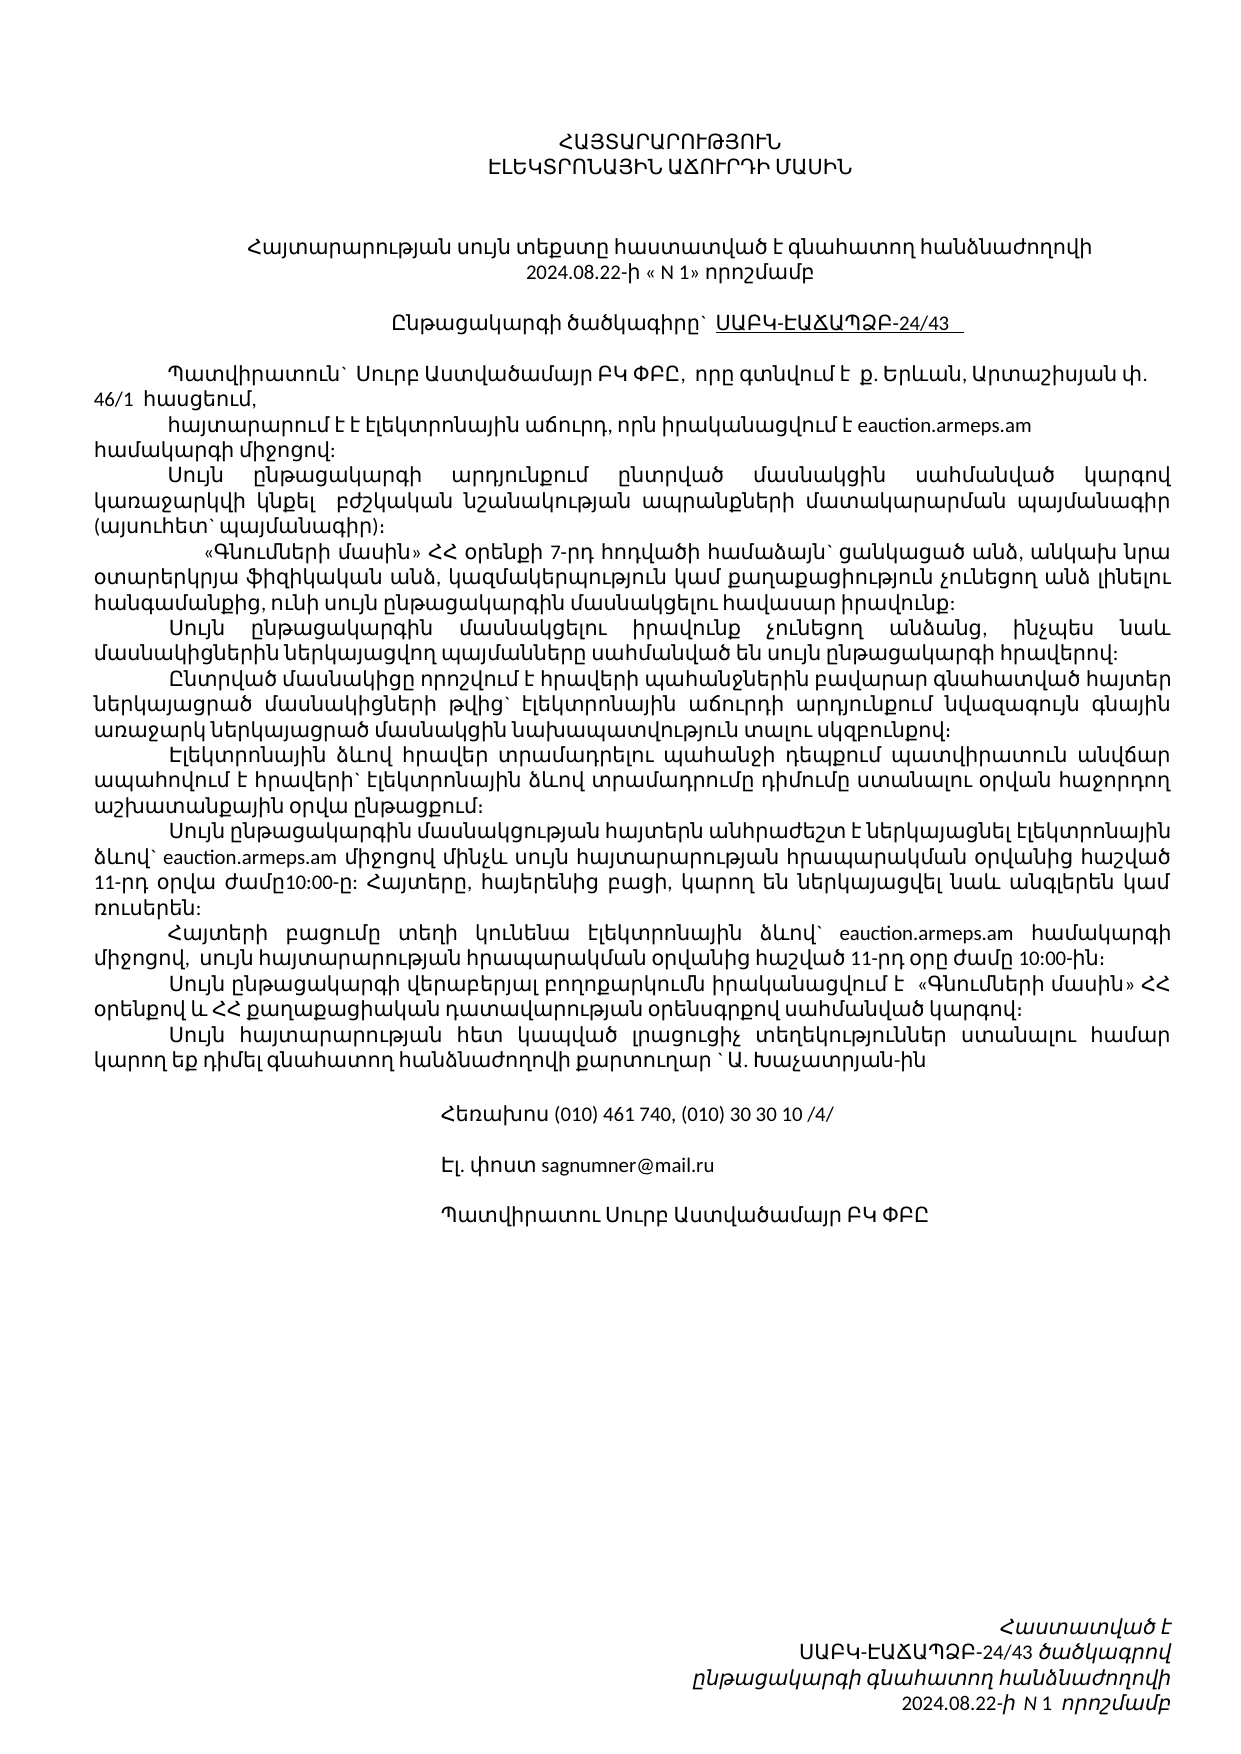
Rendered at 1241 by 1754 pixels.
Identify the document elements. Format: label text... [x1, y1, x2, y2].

text Հեռախոս (010) 461 740, (010) 30 30 10 /4/ [94, 1101, 1171, 1126]
text Հայտերի բացումը տեղի կունենա էլեկտրոնային ձևով` eauction.armeps.am համակարգի միջոցով, սույն հայտարարության հրապարակման օրվանից հաշված 11-րդ օրը ժամը 10:00-ին։ [94, 920, 1171, 971]
text ՀԱՅՏԱՐԱՐՈՒԹՅՈՒՆ [94, 129, 1171, 154]
text «Գնումների մասին» ՀՀ օրենքի 7-րդ հոդվածի համաձայն` ցանկացած անձ, անկախ նրա օտարերկրյա ֆիզիկական անձ, կազմակերպություն կամ քաղաքացիություն չունեցող անձ լինելու հանգամանքից, ունի սույն ընթացակարգին մասնակցելու հավասար իրավունք: [94, 539, 1171, 615]
text Էլ. փոստ sagnumner@mail.ru [94, 1152, 1171, 1177]
text ընթացակարգի գնահատող հանձնաժողովի [94, 1665, 1171, 1690]
text Հայտարարության սույն տեքստը հաստատված է գնահատող հանձնաժողովի [94, 234, 1171, 259]
text Պատվիրատուն` Սուրբ Աստվածամայր ԲԿ ՓԲԸ, որը գտնվում է ք. Երևան, Արտաշիսյան փ. 46/1 հասցեում, [94, 361, 1171, 412]
text Սույն հայտարարության հետ կապված լրացուցիչ տեղեկություններ ստանալու համար կարող եք դիմել գնահատող հանձնաժողովի քարտուղար ` Ա. Խաչատրյան-ին [94, 1022, 1171, 1073]
text Սույն ընթացակարգի վերաբերյալ բողոքարկումն իրականացվում է «Գնումների մասին» ՀՀ օրենքով և ՀՀ քաղաքացիական դատավարության օրենսգրքով սահմանված կարգով։ [94, 971, 1171, 1022]
text Ընտրված մասնակիցը որոշվում է հրավերի պահանջներին բավարար գնահատված հայտեր ներկայացրած մասնակիցների թվից` էլեկտրոնային աճուրդի արդյունքում նվազագույն գնային առաջարկ ներկայացրած մասնակցին նախապատվություն տալու սկզբունքով։ [94, 666, 1171, 742]
text Սույն ընթացակարգին մասնակցության հայտերն անհրաժեշտ է ներկայացնել էլեկտրոնային ձևով` eauction.armeps.am միջոցով մինչև սույն հայտարարության հրապարակման օրվանից հաշված 11-րդ օրվա ժամը10:00-ը: Հայտերը, հայերենից բացի, կարող են ներկայացվել նաև անգլերեն կամ ռուսերեն: [94, 818, 1171, 920]
text 2024.08.22 -ի « N 1» որոշմամբ [94, 259, 1171, 285]
text Սույն ընթացակարգին մասնակցելու իրավունք չունեցող անձանց, ինչպես նաև մասնակիցներին ներկայացվող պայմանները սահմանված են սույն ընթացակարգի հրավերով: [94, 615, 1171, 666]
text Ընթացակարգի ծածկագիրը` ՍԱԲԿ-ԷԱՃԱՊՁԲ-24/43 [94, 310, 1171, 336]
text 2024.08.22 -ի N 1 որոշմամբ [94, 1690, 1171, 1716]
text Էլեկտրոնային ձևով հրավեր տրամադրելու պահանջի դեպքում պատվիրատուն անվճար ապահովում է հրավերի` էլեկտրոնային ձևով տրամադրումը դիմումը ստանալու օրվան հաջորդող աշխատանքային օրվա ընթացքում։ [94, 742, 1171, 818]
text ՍԱԲԿ-ԷԱՃԱՊՁԲ-24/43 ծածկագրով [94, 1639, 1171, 1665]
text Հաստատված է [94, 1614, 1171, 1639]
text ԷԼԵԿՏՐՈՆԱՅԻՆ ԱՃՈՒՐԴԻ ՄԱՍԻՆ [94, 154, 1171, 180]
text Պատվիրատու Սուրբ Աստվածամայր ԲԿ ՓԲԸ [94, 1203, 1171, 1228]
text Սույն ընթացակարգի արդյունքում ընտրված մասնակցին սահմանված կարգով կառաջարկվի կնքել բժշկական նշանակության ապրանքների մատակարարման պայմանագիր (այսուհետ` պայմանագիր)։ [94, 463, 1171, 539]
text հայտարարում է է էլեկտրոնային աճուրդ, որն իրականացվում է eauction.armeps.am համակարգի միջոցով: [94, 412, 1171, 463]
